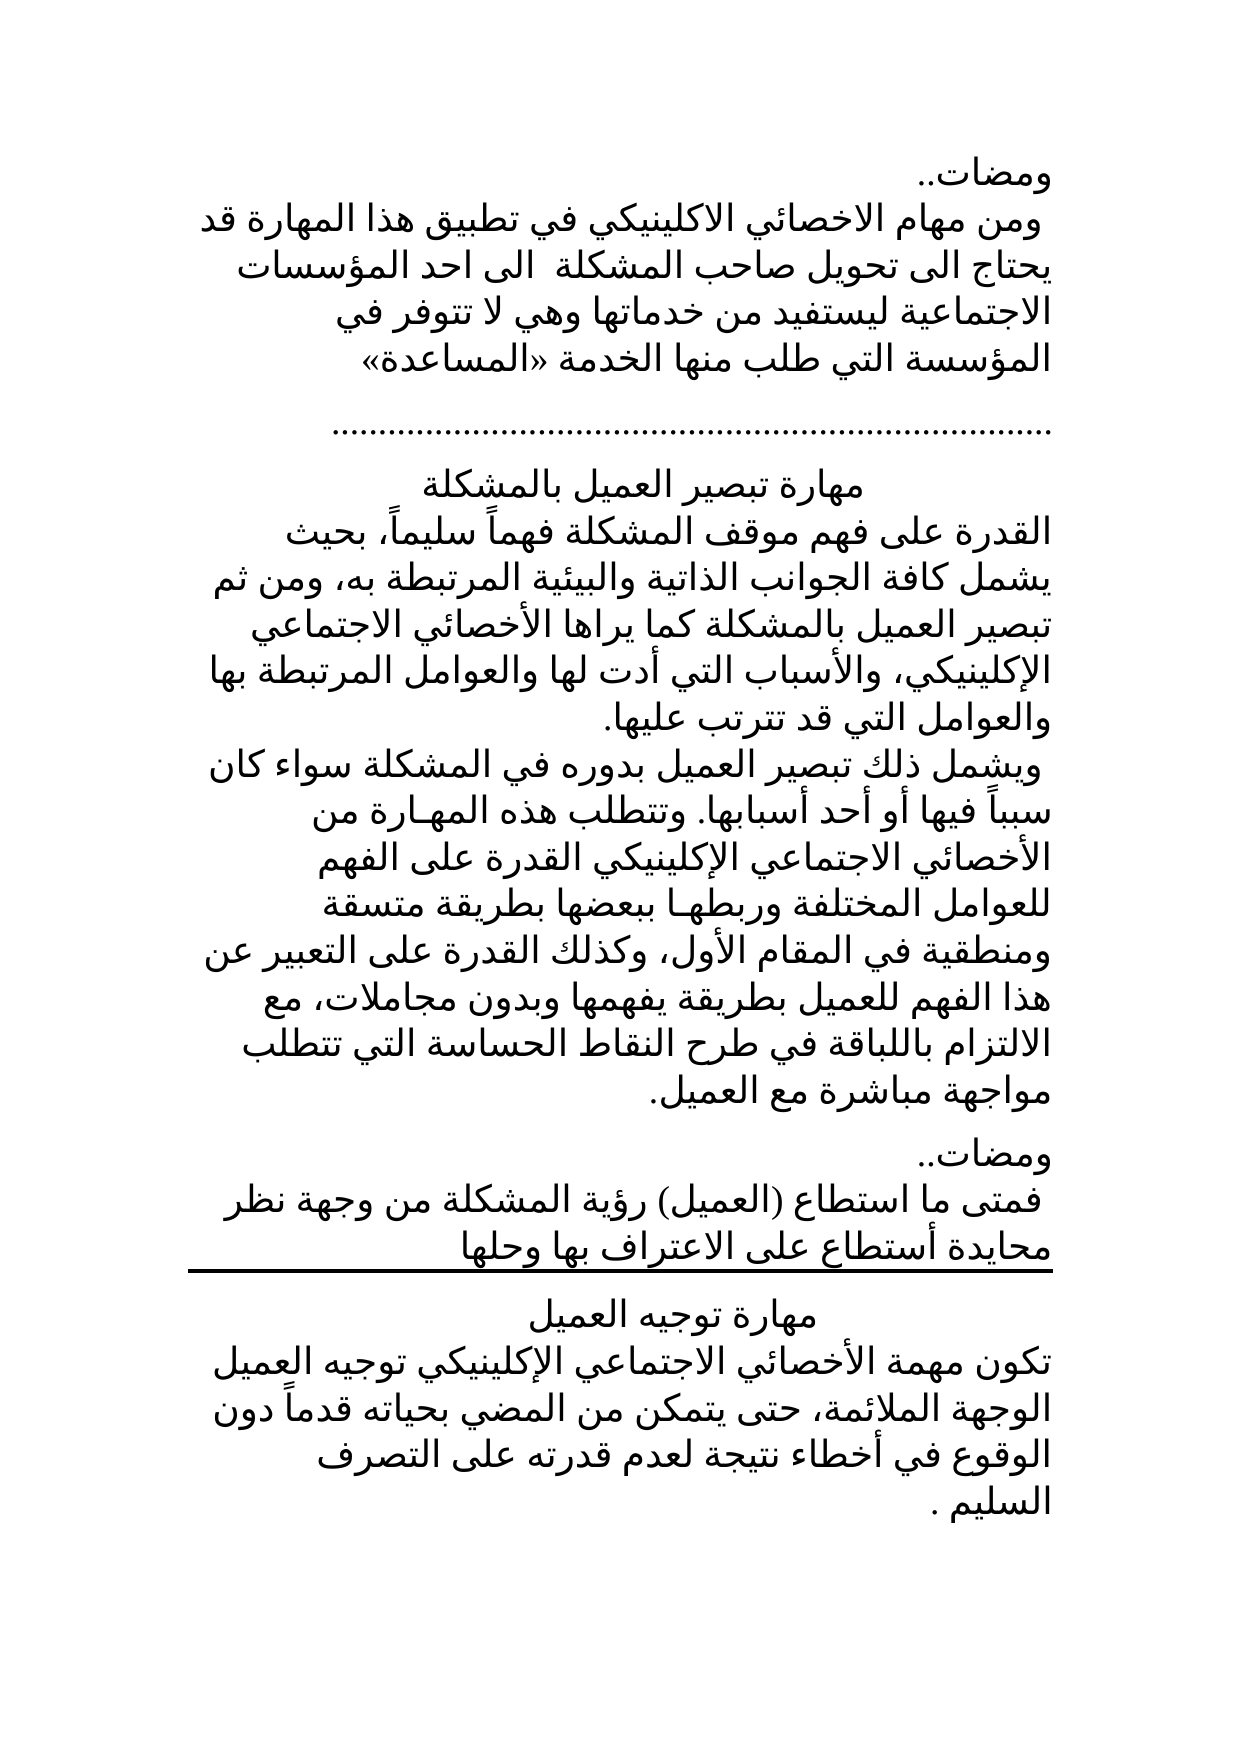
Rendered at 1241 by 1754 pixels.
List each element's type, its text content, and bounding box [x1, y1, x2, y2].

text ............................................................................. [187, 399, 1053, 443]
text ومضات.. فمتى ما استطاع (العميل) رؤية المشكلة من وجهة نظر محايدة أستطاع على الاعتراف بها وحلها [187, 1131, 1053, 1273]
text مهارة توجيه العميل تكون مهمة الأخصائي الاجتماعي الإكلينيكي توجيه العميل الوجهة الملائمة، حتى يتمكن من المضي بحياته قدماً دون الوقوع في أخطاء نتيجة لعدم قدرته على التصرف السليم . [187, 1293, 1053, 1522]
text ومضات.. ومن مهام الاخصائي الاكلينيكي في تطبيق هذا المهارة قد يحتاج الى تحويل صاحب المشكلة الى احد المؤسسات الاجتماعية ليستفيد من خدماتها وهي لا تتوفر في المؤسسة التي طلب منها الخدمة «المساعدة» [187, 150, 1053, 379]
text مهارة تبصير العميل بالمشكلة القدرة على فهم موقف المشكلة فهماً سليماً، بحيث يشمل كافة الجوانب الذاتية والبيئية المرتبطة به، ومن ثم تبصير العميل بالمشكلة كما يراها الأخصائي الاجتماعي الإكلينيكي، والأسباب التي أدت لها والعوامل المرتبطة بها والعوامل التي قد تترتب عليها. ويشمل ذلك تبصير العميل بدوره في المشكلة سواء كان سبباً فيها أو أحد أسبابها. وتتطلب هذه المهـارة من الأخصائي الاجتماعي الإكلينيكي القدرة على الفهم للعوامل المختلفة وربطهـا ببعضها بطريقة متسقة ومنطقية في المقام الأول، وكذلك القدرة على التعبير عن هذا الفهم للعميل بطريقة يفهمها وبدون مجاملات، مع الالتزام باللباقة في طرح النقاط الحساسة التي تتطلب مواجهة مباشرة مع العميل. [187, 463, 1053, 1111]
